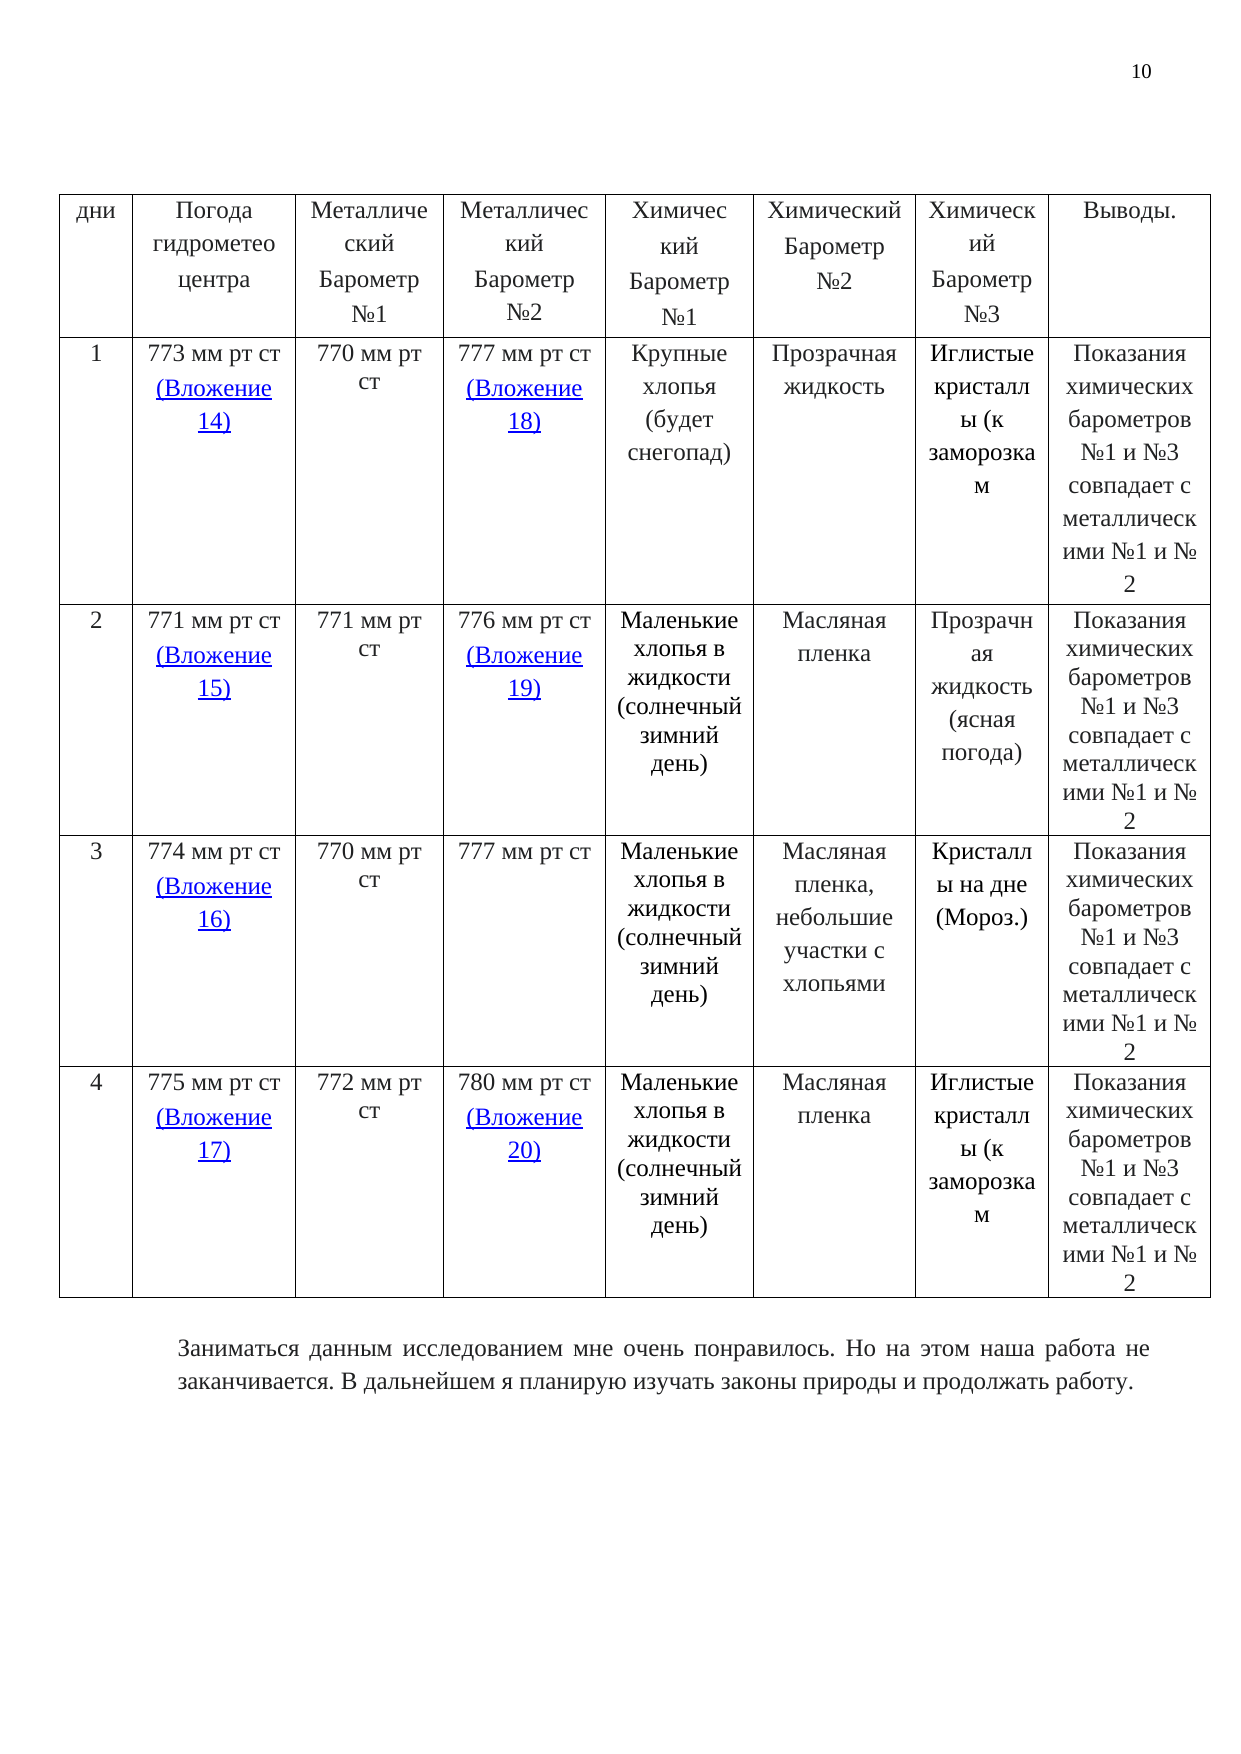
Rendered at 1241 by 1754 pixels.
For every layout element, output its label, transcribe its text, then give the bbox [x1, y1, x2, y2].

table_header Химический Барометр №2 [754, 195, 915, 337]
table_cell 770 мм рт ст [296, 338, 443, 604]
table_cell Масляная пленка [754, 1067, 915, 1297]
table_cell 771 мм рт ст [296, 605, 443, 835]
table_cell Прозрачная жидкость [754, 338, 915, 604]
table_cell Показания химических барометров №1 и №3 совпадает с металлическими №1 и № 2 [1049, 605, 1210, 835]
table_header Выводы. [1049, 195, 1210, 337]
table_cell Показания химических барометров №1 и №3 совпадает с металлическими №1 и № 2 [1049, 338, 1210, 604]
table_cell Кристаллы на дне (Мороз.) [916, 836, 1048, 1066]
table_cell 775 мм рт ст (Вложение 17) [133, 1067, 295, 1297]
table_cell Иглистые кристаллы (к заморозкам [916, 338, 1048, 604]
table_cell Прозрачная жидкость (ясная погода) [916, 605, 1048, 835]
table_header Металлический Барометр №2 [444, 195, 605, 337]
table_cell 777 мм рт ст [444, 836, 605, 1066]
table_cell 1 [60, 338, 132, 604]
table_header Химический Барометр №3 [916, 195, 1048, 337]
table_header Погода гидрометео центра [133, 195, 295, 337]
table_cell Крупные хлопья (будет снегопад) [606, 338, 753, 604]
table_cell 770 мм рт ст [296, 836, 443, 1066]
table_header Химичес кий Барометр №1 [606, 195, 753, 337]
table_cell 776 мм рт ст (Вложение 19) [444, 605, 605, 835]
table_cell 780 мм рт ст (Вложение 20) [444, 1067, 605, 1297]
table_cell Показания химических барометров №1 и №3 совпадает с металлическими №1 и № 2 [1049, 1067, 1210, 1297]
table_cell Масляная пленка, небольшие участки с хлопьями [754, 836, 915, 1066]
table_cell Маленькие хлопья в жидкости (солнечный зимний день) [606, 836, 753, 1066]
table_cell 4 [60, 1067, 132, 1297]
table_cell 3 [60, 836, 132, 1066]
table_cell Маленькие хлопья в жидкости (солнечный зимний день) [606, 1067, 753, 1297]
table_cell Показания химических барометров №1 и №3 совпадает с металлическими №1 и № 2 [1049, 836, 1210, 1066]
table_cell 773 мм рт ст (Вложение 14) [133, 338, 295, 604]
table_cell 771 мм рт ст (Вложение 15) [133, 605, 295, 835]
table_cell 777 мм рт ст (Вложение 18) [444, 338, 605, 604]
table_cell 772 мм рт ст [296, 1067, 443, 1297]
text Заниматься данным исследованием мне очень понравилось. Но на этом наша работа не заканчивается. В дальнейшем я планирую изучать законы природы и продолжать работу. [177, 1333, 1152, 1395]
table_cell Масляная пленка [754, 605, 915, 835]
table_cell Иглистые кристаллы (к заморозкам [916, 1067, 1048, 1297]
table_header Металлический Барометр №1 [296, 195, 443, 337]
table_cell 774 мм рт ст (Вложение 16) [133, 836, 295, 1066]
table_cell Маленькие хлопья в жидкости (солнечный зимний день) [606, 605, 753, 835]
table_header дни [60, 195, 132, 337]
table_cell 2 [60, 605, 132, 835]
